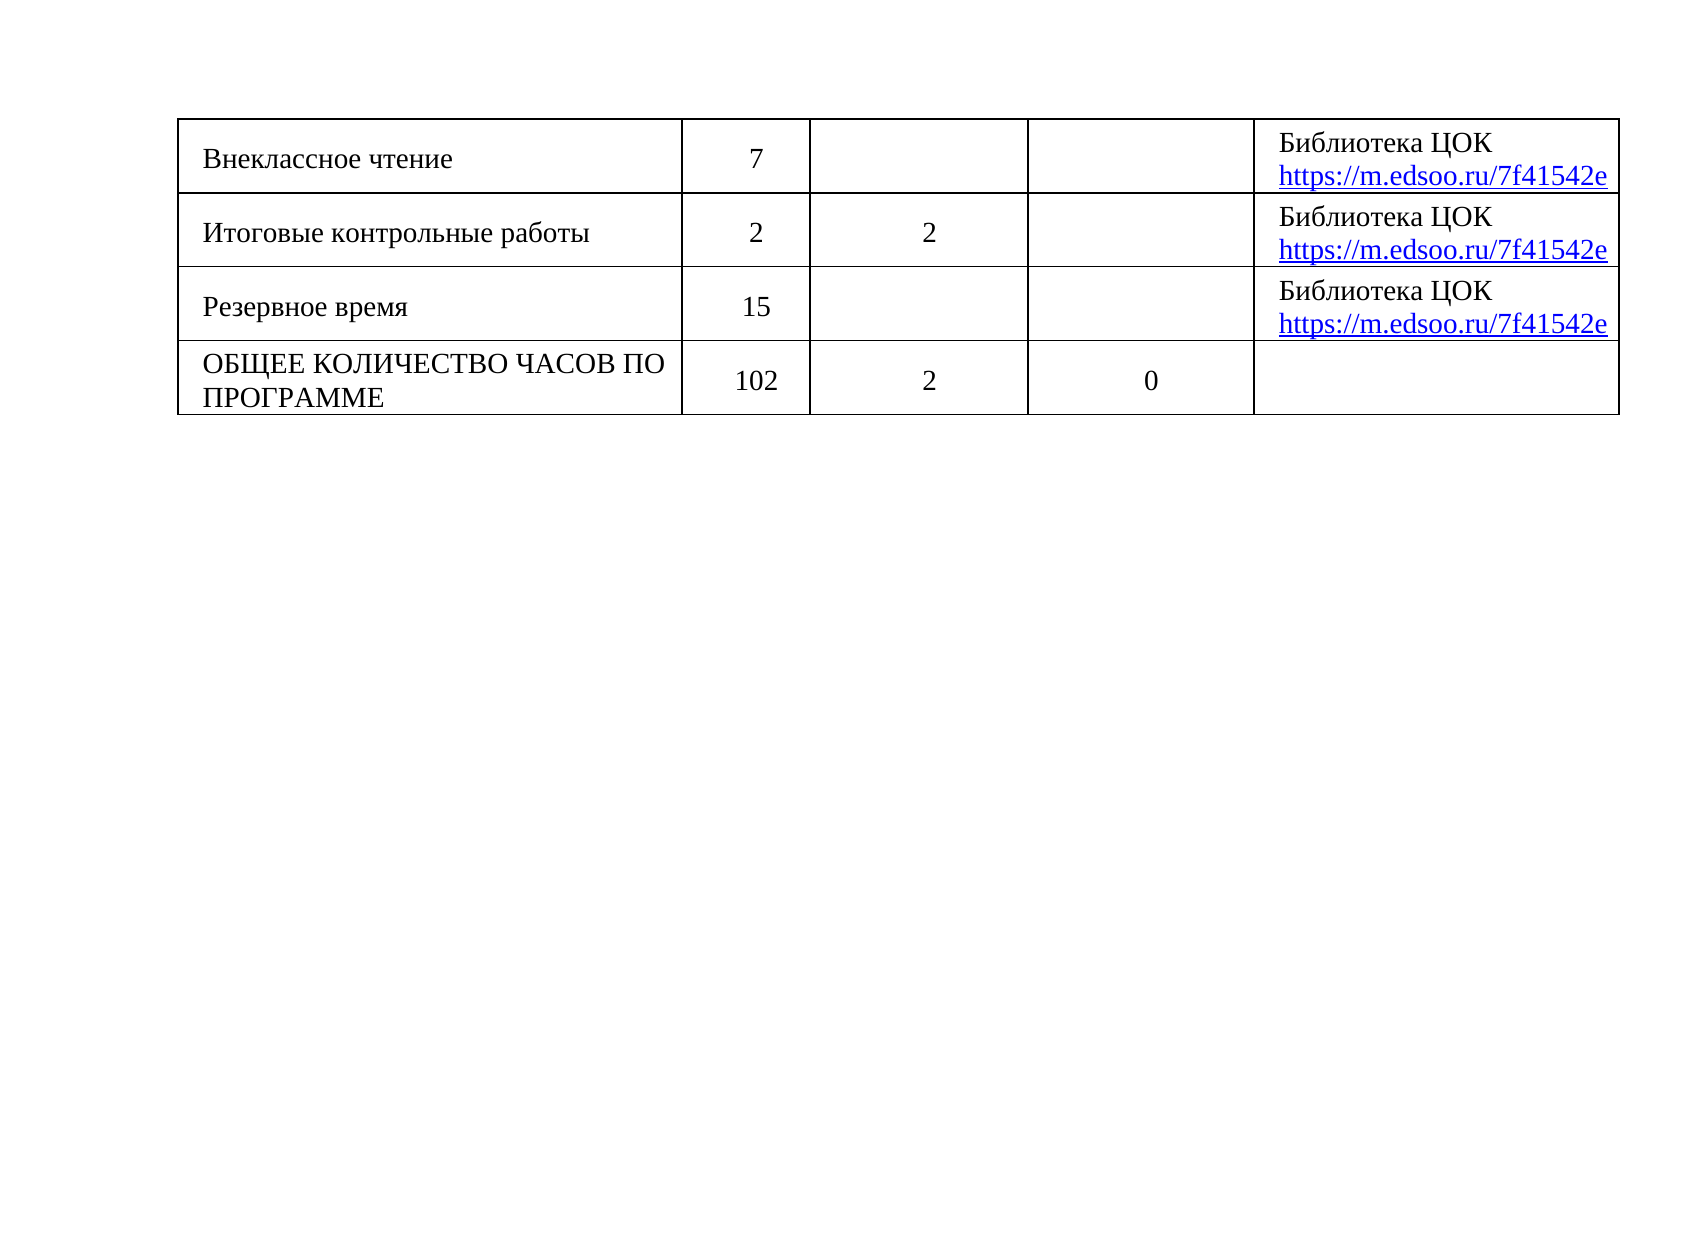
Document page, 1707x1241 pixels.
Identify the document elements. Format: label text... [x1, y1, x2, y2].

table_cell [1255, 120, 1618, 192]
table_cell [811, 120, 1027, 192]
table_cell Итоговые контрольные работы [179, 194, 681, 266]
table_cell 0 [1029, 341, 1253, 413]
table_cell Внеклассное чтение [179, 120, 681, 192]
table_cell 102 [683, 341, 809, 413]
table_cell Резервное время [179, 267, 681, 340]
table_cell 2 [811, 194, 1027, 266]
table_cell [1029, 120, 1253, 192]
table_cell [1029, 267, 1253, 340]
table_cell 7 [683, 120, 809, 192]
table_cell [1029, 194, 1253, 266]
table_cell ОБЩЕЕ КОЛИЧЕСТВО ЧАСОВ ПО ПРОГРАММЕ [179, 341, 681, 413]
table_cell 2 [811, 341, 1027, 413]
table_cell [1255, 267, 1618, 340]
table_cell [1255, 341, 1618, 413]
table_cell 2 [683, 194, 809, 266]
table_cell 15 [683, 267, 809, 340]
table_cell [1255, 194, 1618, 266]
table_cell [811, 267, 1027, 340]
